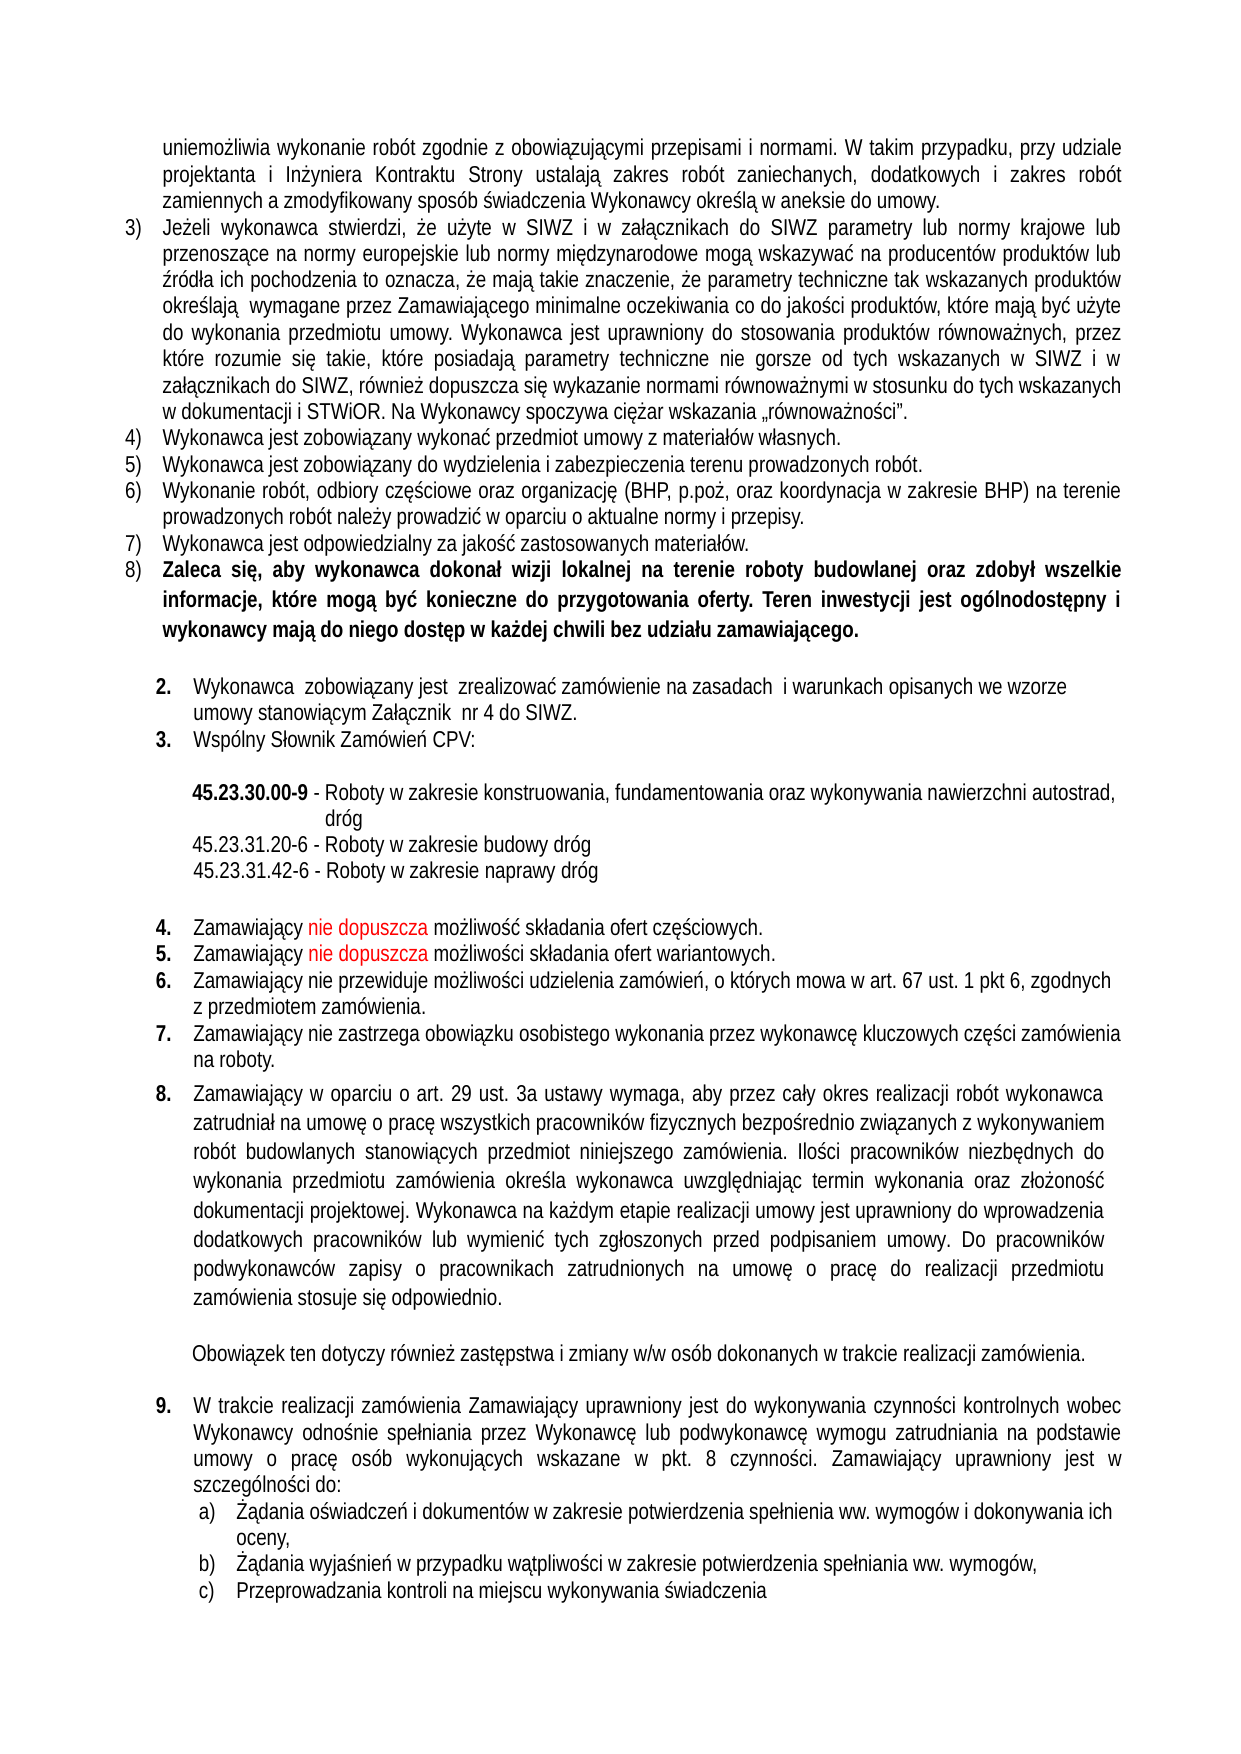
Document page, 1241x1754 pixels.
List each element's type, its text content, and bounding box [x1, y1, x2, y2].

list Zamawiający nie dopuszcza możliwości składania ofert wariantowych. [156, 940, 1122, 967]
list Zamawiający nie zastrzega obowiązku osobistego wykonania przez wykonawcę kluczowych części zamówienia na roboty. [156, 1019, 1122, 1072]
text 45.23.30.00-9 - Roboty w zakresie konstruowania, fundamentowania oraz wykonywania nawierzchni autostrad, [192, 778, 1122, 805]
list W trakcie realizacji zamówienia Zamawiający uprawniony jest do wykonywania czynności kontrolnych wobec Wykonawcy odnośnie spełniania przez Wykonawcę lub podwykonawcę wymogu zatrudniania na podstawie umowy o pracę osób wykonujących wskazane w pkt. 8 czynności. Zamawiający uprawniony jest w szczególności do: [156, 1392, 1122, 1498]
list Zamawiający nie dopuszcza możliwość składania ofert częściowych. [156, 914, 1122, 940]
list Żądania oświadczeń i dokumentów w zakresie potwierdzenia spełnienia ww. wymogów i dokonywania ich oceny, [199, 1498, 1122, 1550]
list Zaleca się, aby wykonawca dokonał wizji lokalnej na terenie roboty budowlanej oraz zdobył wszelkie informacje, które mogą być konieczne do przygotowania oferty. Teren inwestycji jest ogólnodostępny i wykonawcy mają do niego dostęp w każdej chwili bez udziału zamawiającego. [125, 556, 1122, 643]
text Obowiązek ten dotyczy również zastępstwa i zmiany w/w osób dokonanych w trakcie realizacji zamówienia. [118, 1339, 1122, 1366]
list Wykonawca jest odpowiedzialny za jakość zastosowanych materiałów. [125, 530, 1122, 556]
list Wspólny Słownik Zamówień CPV: [156, 726, 1122, 752]
text 45.23.31.20-6 - Roboty w zakresie budowy dróg [192, 831, 1122, 857]
list Wykonawca jest zobowiązany do wydzielenia i zabezpieczenia terenu prowadzonych robót. [125, 451, 1122, 477]
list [125, 134, 1122, 213]
list Wykonawca zobowiązany jest zrealizować zamówienie na zasadach i warunkach opisanych we wzorze umowy stanowiącym Załącznik nr 4 do SIWZ. [156, 673, 1122, 726]
text 45.23.31.42-6 - Roboty w zakresie naprawy dróg [193, 857, 1122, 884]
list Żądania wyjaśnień w przypadku wątpliwości w zakresie potwierdzenia spełniania ww. wymogów, [199, 1550, 1122, 1577]
text dróg [325, 805, 1122, 831]
list Przeprowadzania kontroli na miejscu wykonywania świadczenia [199, 1577, 1122, 1603]
list Wykonawca jest zobowiązany wykonać przedmiot umowy z materiałów własnych. [125, 424, 1122, 451]
list Zamawiający nie przewiduje możliwości udzielenia zamówień, o których mowa w art. 67 ust. 1 pkt 6, zgodnych z przedmiotem zamówienia. [156, 967, 1122, 1019]
list Jeżeli wykonawca stwierdzi, że użyte w SIWZ i w załącznikach do SIWZ parametry lub normy krajowe lub przenoszące na normy europejskie lub normy międzynarodowe mogą wskazywać na producentów produktów lub źródła ich pochodzenia to oznacza, że mają takie znaczenie, że parametry techniczne tak wskazanych produktów określają wymagane przez Zamawiającego minimalne oczekiwania co do jakości produktów, które mają być użyte do wykonania przedmiotu umowy. Wykonawca jest uprawniony do stosowania produktów równoważnych, przez które rozumie się takie, które posiadają parametry techniczne nie gorsze od tych wskazanych w SIWZ i w załącznikach do SIWZ, również dopuszcza się wykazanie normami równoważnymi w stosunku do tych wskazanych w dokumentacji i STWiOR. Na Wykonawcy spoczywa ciężar wskazania „równoważności”. [125, 213, 1122, 424]
list Zamawiający w oparciu o art. 29 ust. 3a ustawy wymaga, aby przez cały okres realizacji robót wykonawca zatrudniał na umowę o pracę wszystkich pracowników fizycznych bezpośrednio związanych z wykonywaniem robót budowlanych stanowiących przedmiot niniejszego zamówienia. Ilości pracowników niezbędnych do wykonania przedmiotu zamówienia określa wykonawca uwzględniając termin wykonania oraz złożoność dokumentacji projektowej. Wykonawca na każdym etapie realizacji umowy jest uprawniony do wprowadzenia dodatkowych pracowników lub wymienić tych zgłoszonych przed podpisaniem umowy. Do pracowników podwykonawców zapisy o pracownikach zatrudnionych na umowę o pracę do realizacji przedmiotu zamówienia stosuje się odpowiednio. [156, 1080, 1105, 1310]
list Wykonanie robót, odbiory częściowe oraz organizację (BHP, p.poż, oraz koordynacja w zakresie BHP) na terenie prowadzonych robót należy prowadzić w oparciu o aktualne normy i przepisy. [125, 477, 1122, 530]
